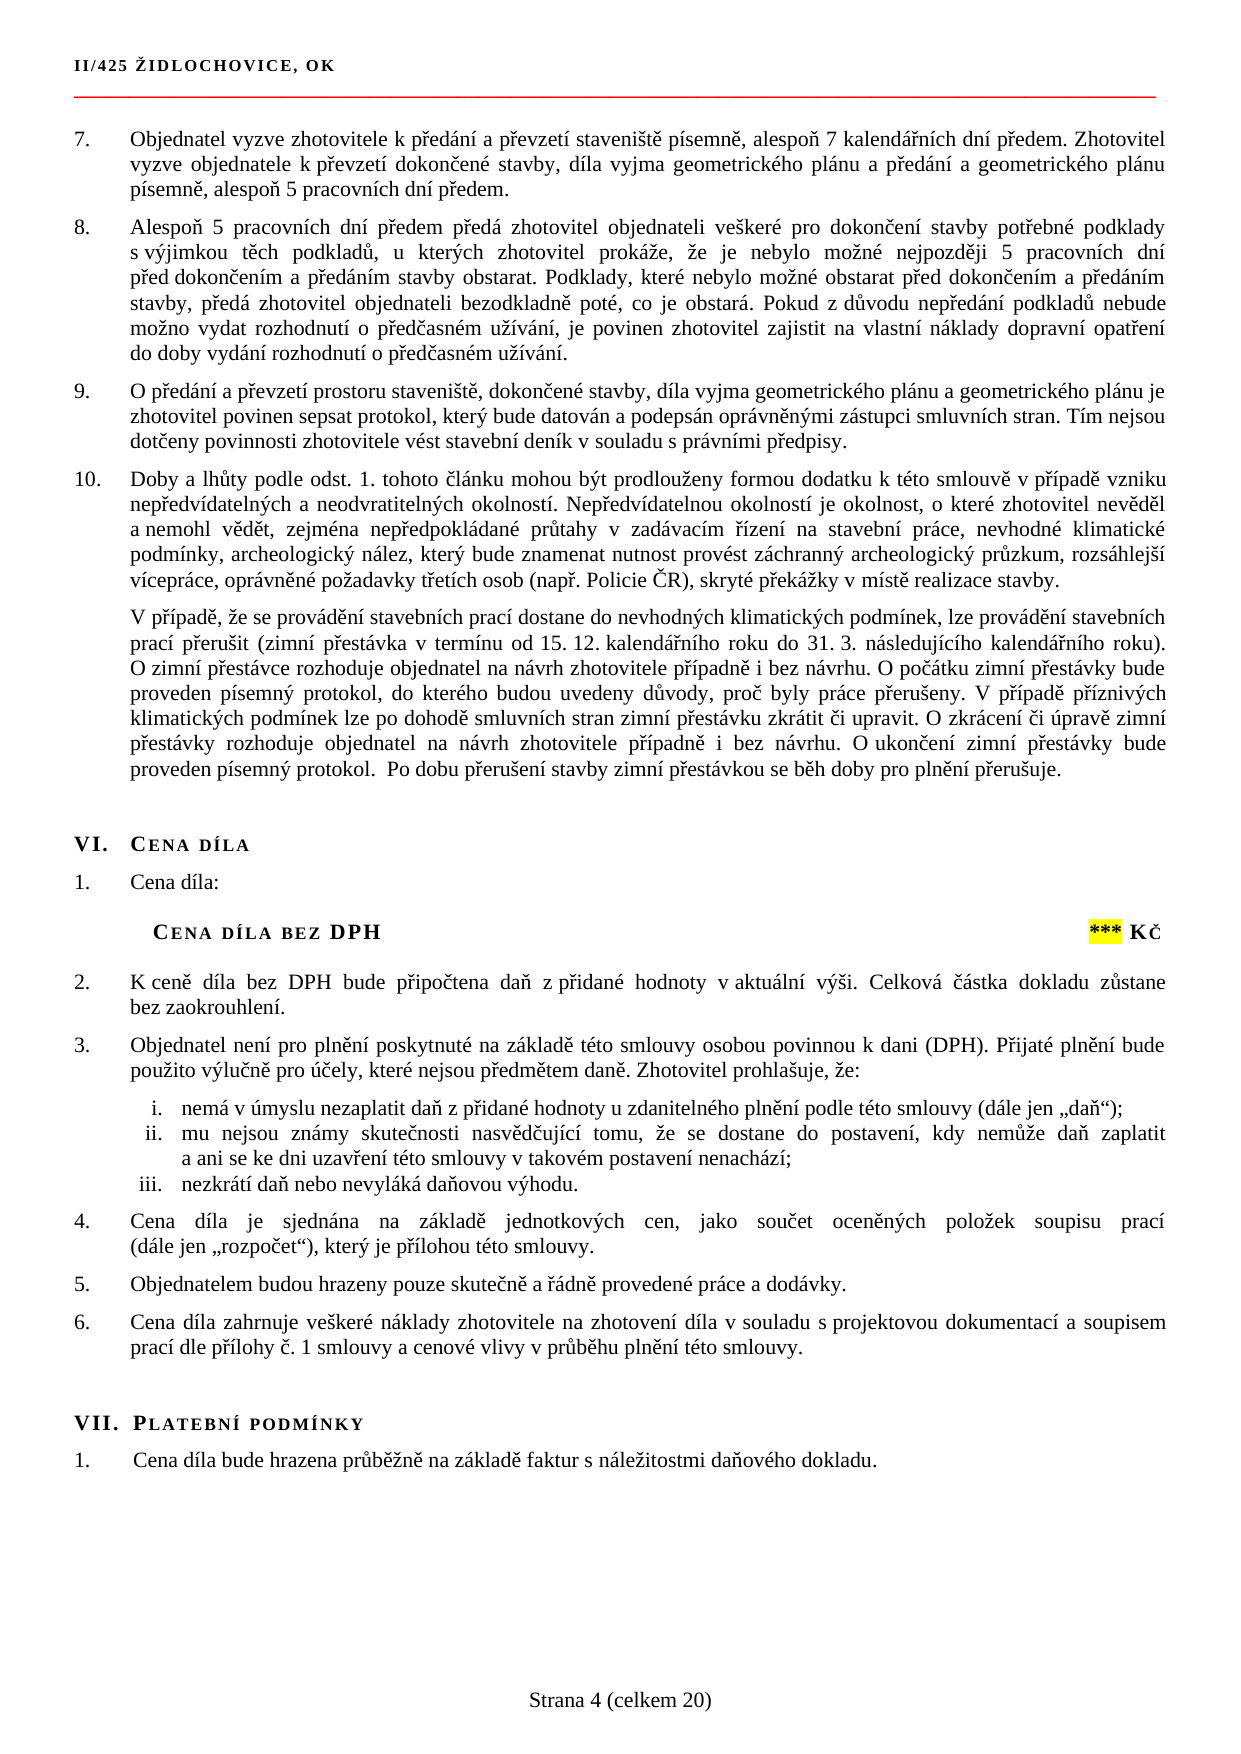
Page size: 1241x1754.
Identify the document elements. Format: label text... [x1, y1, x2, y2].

list mu nejsou známy skutečnosti nasvědčující tomu, že se dostane do postavení, kdy nemůže daň zaplatit a ani se ke dni uzavření této smlouvy v takovém postavení nenachází; [162, 1120, 1167, 1171]
list Cena díla je sjednána na základě jednotkových cen, jako součet oceněných položek soupisu prací (dále jen „rozpočet“), který je přílohou této smlouvy. [74, 1208, 1167, 1259]
list Cena díla: [74, 869, 1167, 894]
list Alespoň 5 pracovních dní předem předá zhotovitel objednateli veškeré pro dokončení stavby potřebné podklady s výjimkou těch podkladů, u kterých zhotovitel prokáže, že je nebylo možné nejpozději 5 pracovních dní před dokončením a předáním stavby obstarat. Podklady, které nebylo možné obstarat před dokončením a předáním stavby, předá zhotovitel objednateli bezodkladně poté, co je obstará. Pokud z důvodu nepředání podkladů nebude možno vydat rozhodnutí o předčasném užívání, je povinen zhotovitel zajistit na vlastní náklady dopravní opatření do doby vydání rozhodnutí o předčasném užívání. [74, 214, 1167, 365]
text V případě, že se provádění stavebních prací dostane do nevhodných klimatických podmínek, lze provádění stavebních prací přerušit (zimní přestávka v termínu od 15. 12. kalendářního roku do 31. 3. následujícího kalendářního roku). O zimní přestávce rozhoduje objednatel na návrh zhotovitele případně i bez návrhu. O počátku zimní přestávky bude proveden písemný protokol, do kterého budou uvedeny důvody, proč byly práce přerušeny. V případě příznivých klimatických podmínek lze po dohodě smluvních stran zimní přestávku zkrátit či upravit. O zkrácení či úpravě zimní přestávky rozhoduje objednatel na návrh zhotovitele případně i bez návrhu. O ukončení zimní přestávky bude proveden písemný protokol. Po dobu přerušení stavby zimní přestávkou se běh doby pro plnění přerušuje. [130, 604, 1167, 781]
list Objednatel vyzve zhotovitele k předání a převzetí staveniště písemně, alespoň 7 kalendářních dní předem. Zhotovitel vyzve objednatele k převzetí dokončené stavby, díla vyjma geometrického plánu a předání a geometrického plánu písemně, alespoň 5 pracovních dní předem. [74, 126, 1167, 201]
list Objednatel není pro plnění poskytnuté na základě této smlouvy osobou povinnou k dani (DPH). Přijaté plnění bude použito výlučně pro účely, které nejsou předmětem daně. Zhotovitel prohlašuje, že: [74, 1032, 1167, 1082]
list Doby a lhůty podle odst. 1. tohoto článku mohou být prodlouženy formou dodatku k této smlouvě v případě vzniku nepředvídatelných a neodvratitelných okolností. Nepředvídatelnou okolností je okolnost, o které zhotovitel nevěděl a nemohl vědět, zejména nepředpokládané průtahy v zadávacím řízení na stavební práce, nevhodné klimatické podmínky, archeologický nález, který bude znamenat nutnost provést záchranný archeologický průzkum, rozsáhlejší vícepráce, oprávněné požadavky třetích osob (např. Policie ČR), skryté překážky v místě realizace stavby. [74, 466, 1167, 592]
table_header Cena díla bez DPH [141, 906, 835, 957]
list K ceně díla bez DPH bude připočtena daň z přidané hodnoty v aktuální výši. Celková částka dokladu zůstane bez zaokrouhlení. [74, 969, 1167, 1019]
list Objednatelem budou hrazeny pouze skutečně a řádně provedené práce a dodávky. [74, 1271, 1167, 1296]
list nemá v úmyslu nezaplatit daň z přidané hodnoty u zdanitelného plnění podle této smlouvy (dále jen „daň“); [162, 1095, 1167, 1120]
list Cena díla bude hrazena průběžně na základě faktur s náležitostmi daňového dokladu. [74, 1447, 1167, 1472]
list Cena díla zahrnuje veškeré náklady zhotovitele na zhotovení díla v souladu s projektovou dokumentací a soupisem prací dle přílohy č. 1 smlouvy a cenové vlivy v průběhu plnění této smlouvy. [74, 1309, 1167, 1359]
table_header *** Kč [835, 906, 1172, 957]
list Platební podmínky [74, 1409, 1167, 1435]
list Cena díla [74, 831, 1167, 856]
list O předání a převzetí prostoru staveniště, dokončené stavby, díla vyjma geometrického plánu a geometrického plánu je zhotovitel povinen sepsat protokol, který bude datován a podepsán oprávněnými zástupci smluvních stran. Tím nejsou dotčeny povinnosti zhotovitele vést stavební deník v souladu s právními předpisy. [74, 378, 1167, 453]
list nezkrátí daň nebo nevyláká daňovou výhodu. [162, 1171, 1167, 1196]
